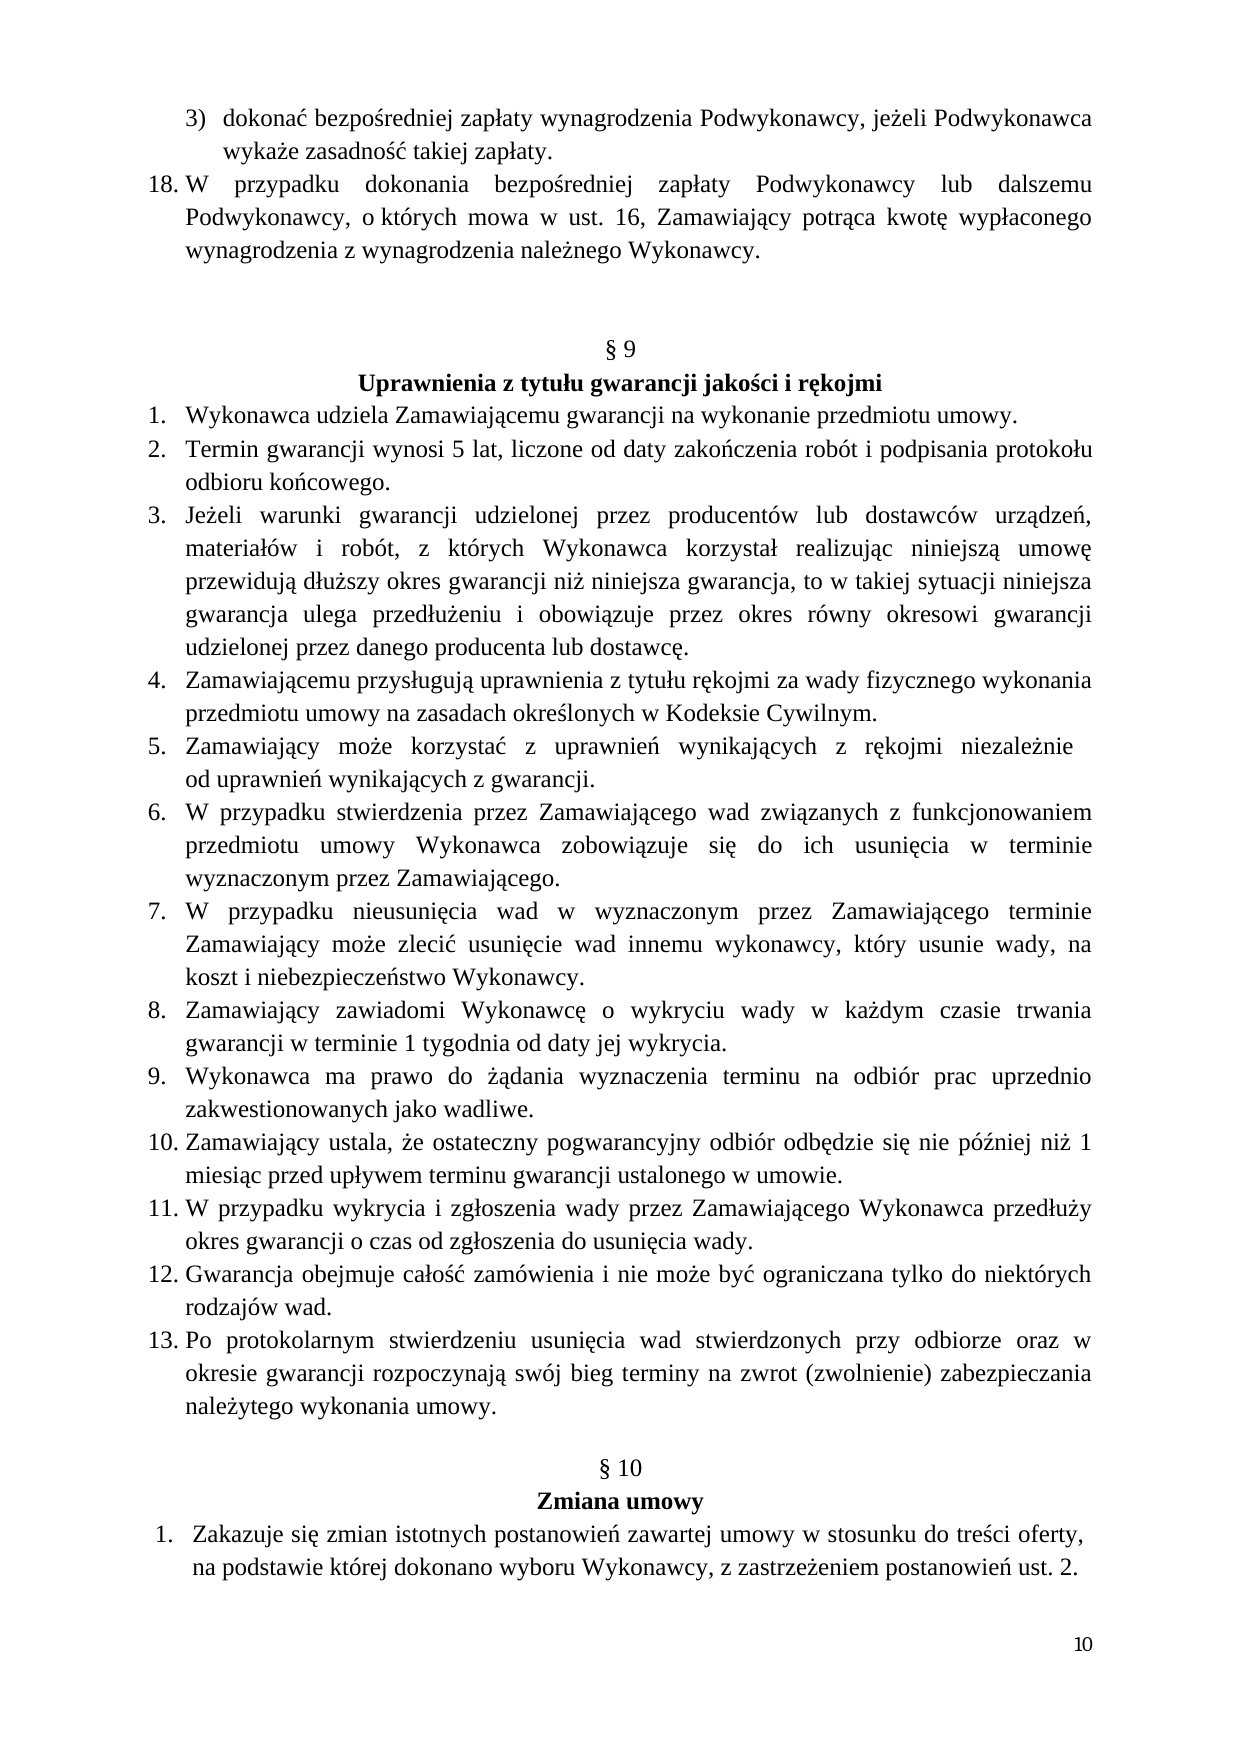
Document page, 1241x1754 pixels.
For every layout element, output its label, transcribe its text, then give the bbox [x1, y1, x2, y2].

list Jeżeli warunki gwarancji udzielonej przez producentów lub dostawców urządzeń, materiałów i robót, z których Wykonawca korzystał realizując niniejszą umowę przewidują dłuższy okres gwarancji niż niniejsza gwarancja, to w takiej sytuacji niniejsza gwarancja ulega przedłużeniu i obowiązuje przez okres równy okresowi gwarancji udzielonej przez danego producenta lub dostawcę. [148, 500, 1093, 661]
list Po protokolarnym stwierdzeniu usunięcia wad stwierdzonych przy odbiorze oraz w okresie gwarancji rozpoczynają swój bieg terminy na zwrot (zwolnienie) zabezpieczania należytego wykonania umowy. [148, 1325, 1093, 1420]
list W przypadku dokonania bezpośredniej zapłaty Podwykonawcy lub dalszemu Podwykonawcy, o których mowa w ust. 16, Zamawiający potrąca kwotę wypłaconego wynagrodzenia z wynagrodzenia należnego Wykonawcy. [148, 169, 1093, 264]
list Zamawiającemu przysługują uprawnienia z tytułu rękojmi za wady fizycznego wykonania przedmiotu umowy na zasadach określonych w Kodeksie Cywilnym. [148, 665, 1093, 727]
text § 9 [148, 334, 1093, 363]
list Zamawiający zawiadomi Wykonawcę o wykryciu wady w każdym czasie trwania gwarancji w terminie 1 tygodnia od daty jej wykrycia. [148, 995, 1093, 1057]
text Zmiana umowy [148, 1486, 1093, 1515]
list Wykonawca ma prawo do żądania wyznaczenia terminu na odbiór prac uprzednio zakwestionowanych jako wadliwe. [148, 1061, 1093, 1123]
list Zakazuje się zmian istotnych postanowień zawartej umowy w stosunku do treści oferty, na podstawie której dokonano wyboru Wykonawcy, z zastrzeżeniem postanowień ust. 2. [154, 1519, 1093, 1581]
text § 10 [148, 1453, 1093, 1482]
list Termin gwarancji wynosi 5 lat, liczone od daty zakończenia robót i podpisania protokołu odbioru końcowego. [148, 434, 1093, 495]
list Zamawiający ustala, że ostateczny pogwarancyjny odbiór odbędzie się nie później niż 1 miesiąc przed upływem terminu gwarancji ustalonego w umowie. [148, 1127, 1093, 1189]
list dokonać bezpośredniej zapłaty wynagrodzenia Podwykonawcy, jeżeli Podwykonawca wykaże zasadność takiej zapłaty. [185, 103, 1093, 165]
list Gwarancja obejmuje całość zamówienia i nie może być ograniczana tylko do niektórych rodzajów wad. [148, 1259, 1093, 1321]
text Uprawnienia z tytułu gwarancji jakości i rękojmi [148, 368, 1093, 396]
list W przypadku wykrycia i zgłoszenia wady przez Zamawiającego Wykonawca przedłuży okres gwarancji o czas od zgłoszenia do usunięcia wady. [148, 1193, 1093, 1255]
list Zamawiający może korzystać z uprawnień wynikających z rękojmi niezależnie od uprawnień wynikających z gwarancji. [148, 731, 1093, 793]
list W przypadku nieusunięcia wad w wyznaczonym przez Zamawiającego terminie Zamawiający może zlecić usunięcie wad innemu wykonawcy, który usunie wady, na koszt i niebezpieczeństwo Wykonawcy. [148, 896, 1093, 991]
list Wykonawca udziela Zamawiającemu gwarancji na wykonanie przedmiotu umowy. [148, 401, 1093, 429]
list W przypadku stwierdzenia przez Zamawiającego wad związanych z funkcjonowaniem przedmiotu umowy Wykonawca zobowiązuje się do ich usunięcia w terminie wyznaczonym przez Zamawiającego. [148, 797, 1093, 892]
